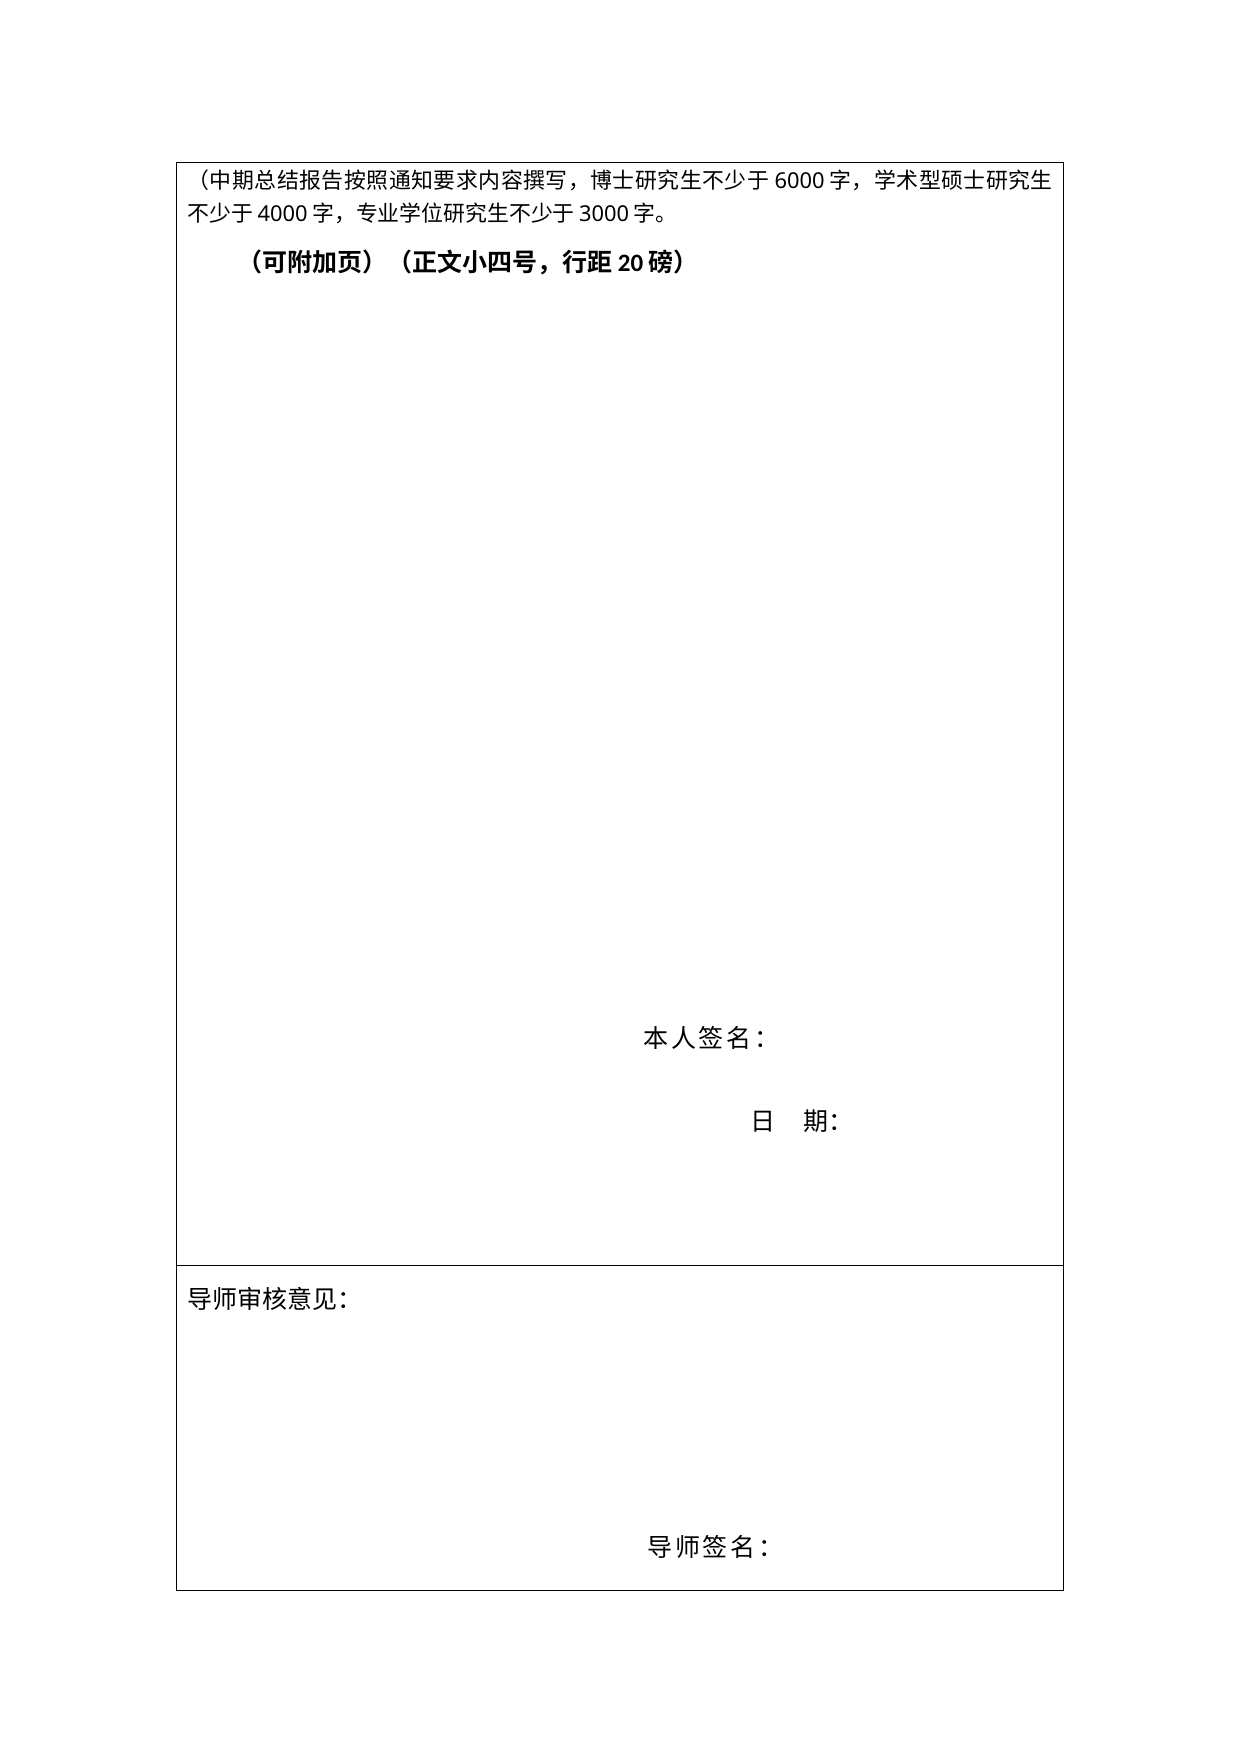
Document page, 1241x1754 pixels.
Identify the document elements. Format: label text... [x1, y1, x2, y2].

table_cell 导师审核意见： 导师签名： 日 期： [177, 1266, 1063, 1590]
table_cell （中期总结报告按照通知要求内容撰写，博士研究生不少于6000字，学术型硕士研究生不少于4000字，专业学位研究生不少于3000字。 （可附加页）（正文小四号，行距20磅） 本人签名： 日 期： [177, 163, 1063, 1264]
